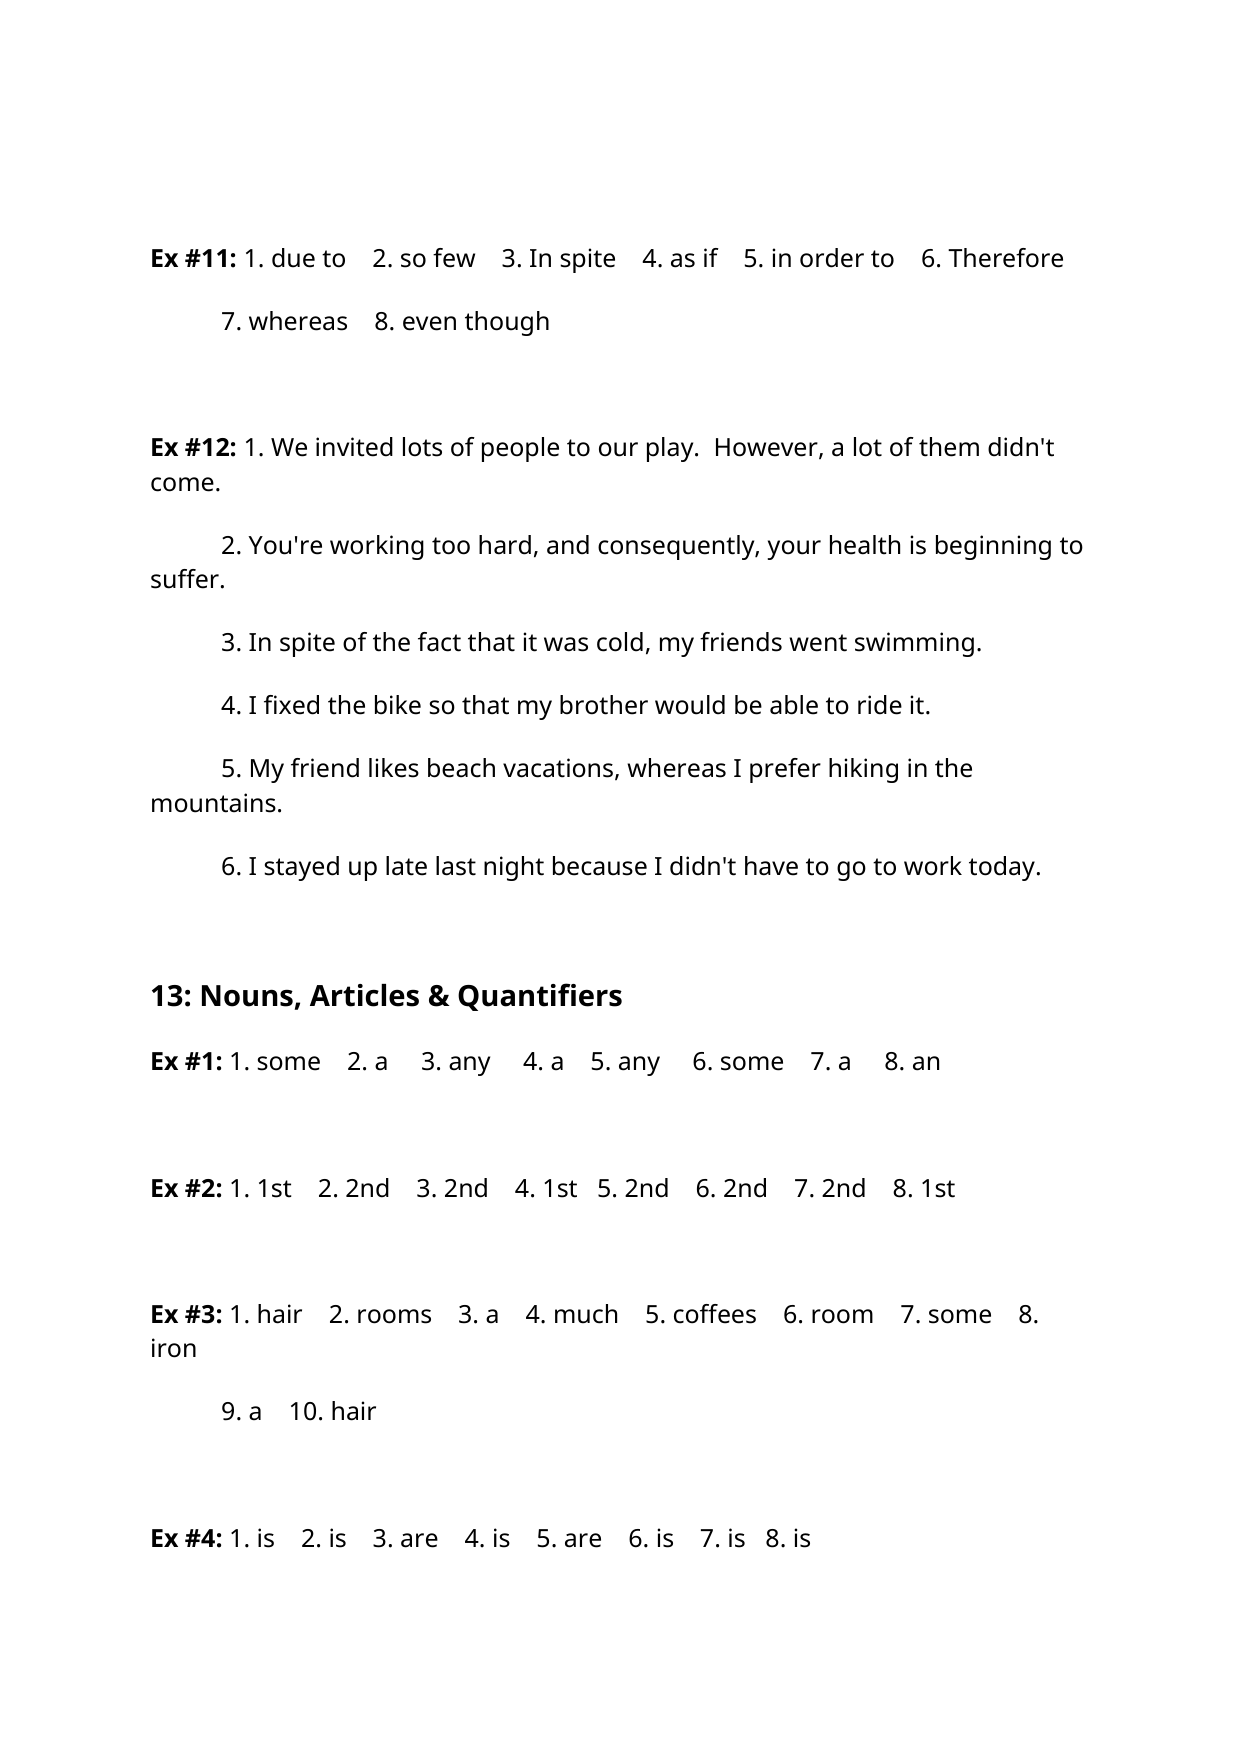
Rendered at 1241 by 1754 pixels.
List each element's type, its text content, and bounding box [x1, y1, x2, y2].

text 9. a 10. hair [150, 1394, 1090, 1428]
text Ex #4: 1. is 2. is 3. are 4. is 5. are 6. is 7. is 8. is [150, 1520, 1090, 1554]
text Ex #12: 1. We invited lots of people to our play. However, a lot of them didn't come. [150, 430, 1090, 498]
text Ex #3: 1. hair 2. rooms 3. a 4. much 5. coffees 6. room 7. some 8. iron [150, 1297, 1090, 1365]
text Ex #11: 1. due to 2. so few 3. In spite 4. as if 5. in order to 6. Therefore [150, 240, 1090, 274]
text Ex #1: 1. some 2. a 3. any 4. a 5. any 6. some 7. a 8. an [150, 1044, 1090, 1078]
text 3. In spite of the fact that it was cold, my friends went swimming. [150, 625, 1090, 659]
text 6. I stayed up late last night because I didn't have to go to work today. [150, 848, 1090, 882]
text 7. whereas 8. even though [150, 304, 1090, 338]
text 4. I fixed the bike so that my brother would be able to ride it. [150, 688, 1090, 722]
text 13: Nouns, Articles & Quantifiers [150, 975, 1090, 1014]
text 2. You're working too hard, and consequently, your health is beginning to suffer. [150, 527, 1090, 596]
text 5. My friend likes beach vacations, whereas I prefer hiking in the mountains. [150, 751, 1090, 819]
text Ex #2: 1. 1st 2. 2nd 3. 2nd 4. 1st 5. 2nd 6. 2nd 7. 2nd 8. 1st [150, 1170, 1090, 1204]
